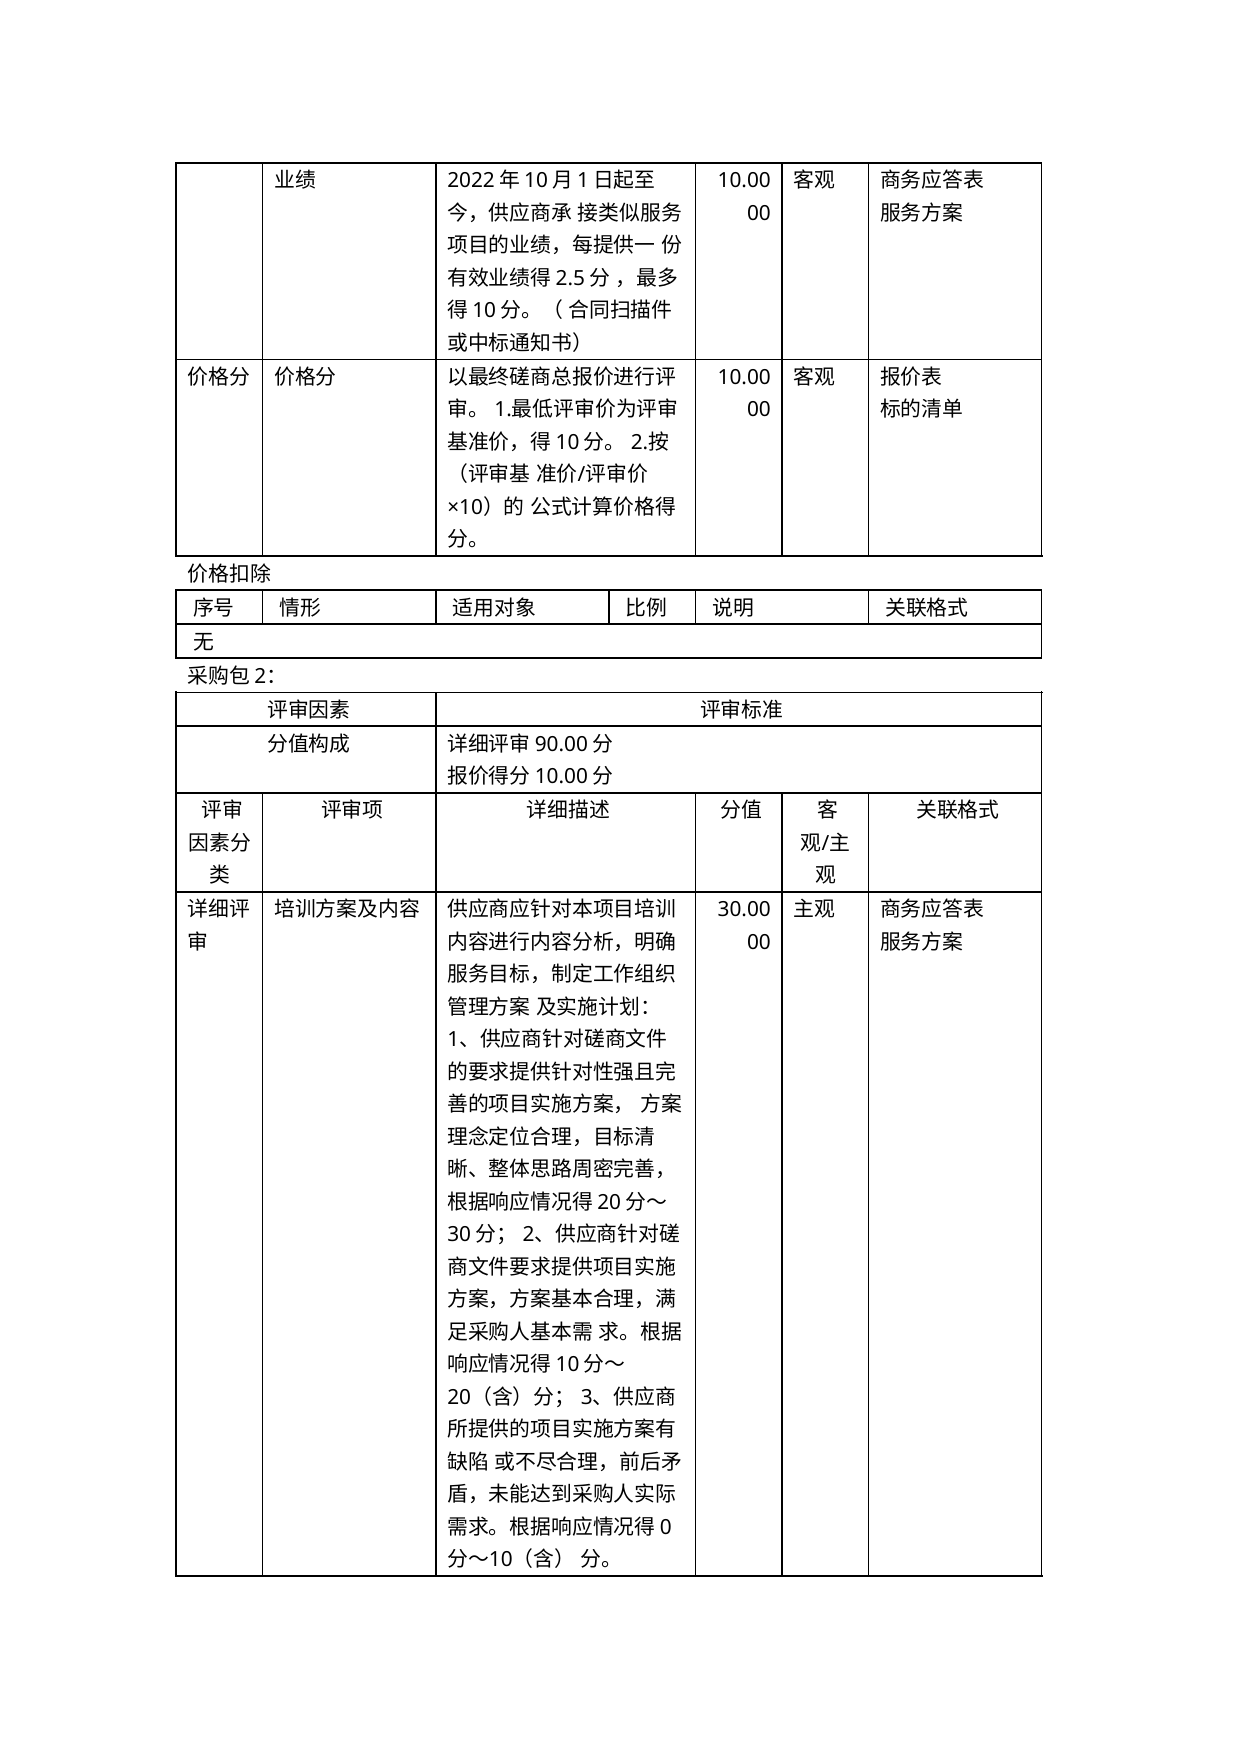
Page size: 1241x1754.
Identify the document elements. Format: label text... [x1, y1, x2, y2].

table_cell 分值构成 [177, 727, 435, 792]
table_cell 评审项 [263, 794, 435, 891]
table_cell 以最终磋商总报价进行评审。 1.最低评审价为评审基准价，得10分。 2.按（评审基 准价/评审价×10）的 公式计算价格得分。 [437, 360, 695, 555]
table_cell 主观 [783, 893, 868, 1575]
table_header 序号 [177, 591, 262, 623]
table_header 说明 [696, 591, 868, 623]
table_cell 关联格式 [869, 794, 1041, 891]
table_cell 培训方案及内容 [263, 893, 435, 1575]
table_cell 分值 [696, 794, 781, 891]
table_cell 详细评审 [177, 893, 262, 1575]
table_header 比例 [610, 591, 695, 623]
text 价格扣除 [187, 557, 1053, 589]
table_cell 商务应答表 服务方案 [869, 893, 1041, 1575]
table_cell 评审因素分类 [177, 794, 262, 891]
text 采购包2： [187, 659, 1053, 691]
table_cell 客观 [783, 360, 868, 555]
table_cell 商务应答表 服务方案 [869, 164, 1041, 358]
table_cell 价格分 [263, 360, 435, 555]
table_cell 10.0000 [696, 360, 781, 555]
table_cell 报价表 标的清单 [869, 360, 1041, 555]
table_header 情形 [263, 591, 435, 623]
table_cell 30.0000 [696, 893, 781, 1575]
table_cell 客观 [783, 164, 868, 358]
table_header 评审因素 [177, 693, 435, 725]
table_cell 详细描述 [437, 794, 695, 891]
table_cell 10.0000 [696, 164, 781, 358]
table_header 关联格式 [869, 591, 1041, 623]
table_cell 客观/主观 [783, 794, 868, 891]
table_cell 价格分 [177, 360, 262, 555]
table_cell 2022年10月1日起至今，供应商承 接类似服务项目的业绩，每提供一 份有效业绩得2.5分 ，最多得10分。（ 合同扫描件或中标通知书） [437, 164, 695, 358]
table_cell 详细评审90.00分 报价得分10.00分 [437, 727, 1041, 792]
table_header 适用对象 [437, 591, 608, 623]
table_cell 无 [177, 625, 1041, 657]
table_header 评审标准 [437, 693, 1041, 725]
table_cell 供应商应针对本项目培训内容进行内容分析，明确服务目标，制定工作组织管理方案 及实施计划： 1、供应商针对磋商文件的要求提供针对性强且完善的项目实施方案， 方案理念定位合理，目标清晰、整体思路周密完善，根据响应情况得20分～30分； 2、供应商针对磋商文件要求提供项目实施方案，方案基本合理，满足采购人基本需 求。根据响应情况得10分～20（含）分； 3、供应商所提供的项目实施方案有缺陷 或不尽合理，前后矛盾，未能达到采购人实际需求。根据响应情况得0分～10（含） 分。 [437, 893, 695, 1575]
table_cell 业绩 [263, 164, 435, 358]
